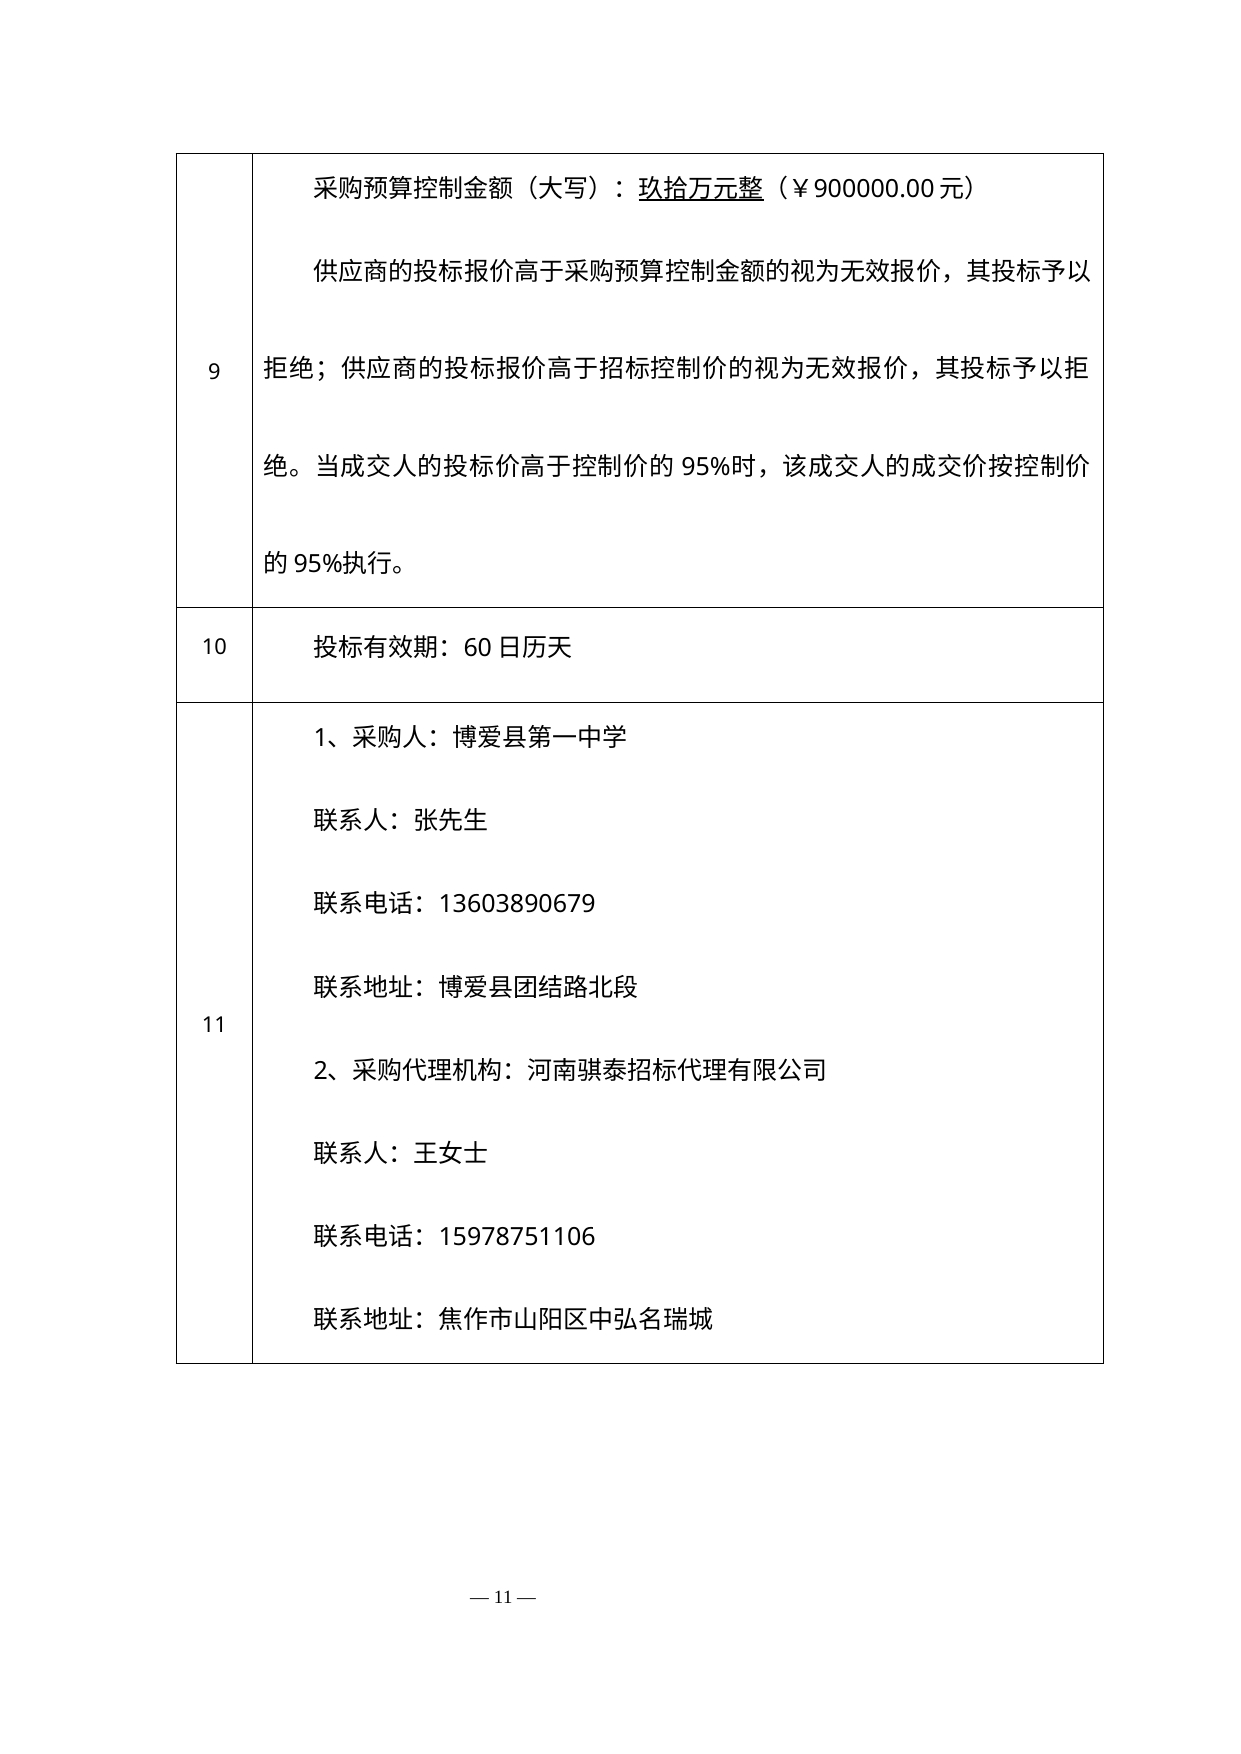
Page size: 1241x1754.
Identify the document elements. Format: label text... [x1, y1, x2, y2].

table_cell 采购预算控制金额（大写）：玖拾万元整（￥900000.00元） 供应商的投标报价高于采购预算控制金额的视为无效报价，其投标予以拒绝；供应商的投标报价高于招标控制价的视为无效报价，其投标予以拒绝。当成交人的投标价高于控制价的95%时，该成交人的成交价按控制价的95%执行。 [253, 154, 1103, 607]
table_cell 9 [177, 154, 252, 607]
table_cell 1、采购人：博爱县第一中学 联系人：张先生 联系电话：13603890679 联系地址：博爱县团结路北段 采购代理机构：河南骐泰招标代理有限公司 联系人：王女士 联系电话：15978751106 联系地址：焦作市山阳区中弘名瑞城 [253, 703, 1103, 1363]
table_cell 10 [177, 608, 252, 702]
table_cell 投标有效期：60日历天 [253, 608, 1103, 702]
table_cell 11 [177, 703, 252, 1363]
